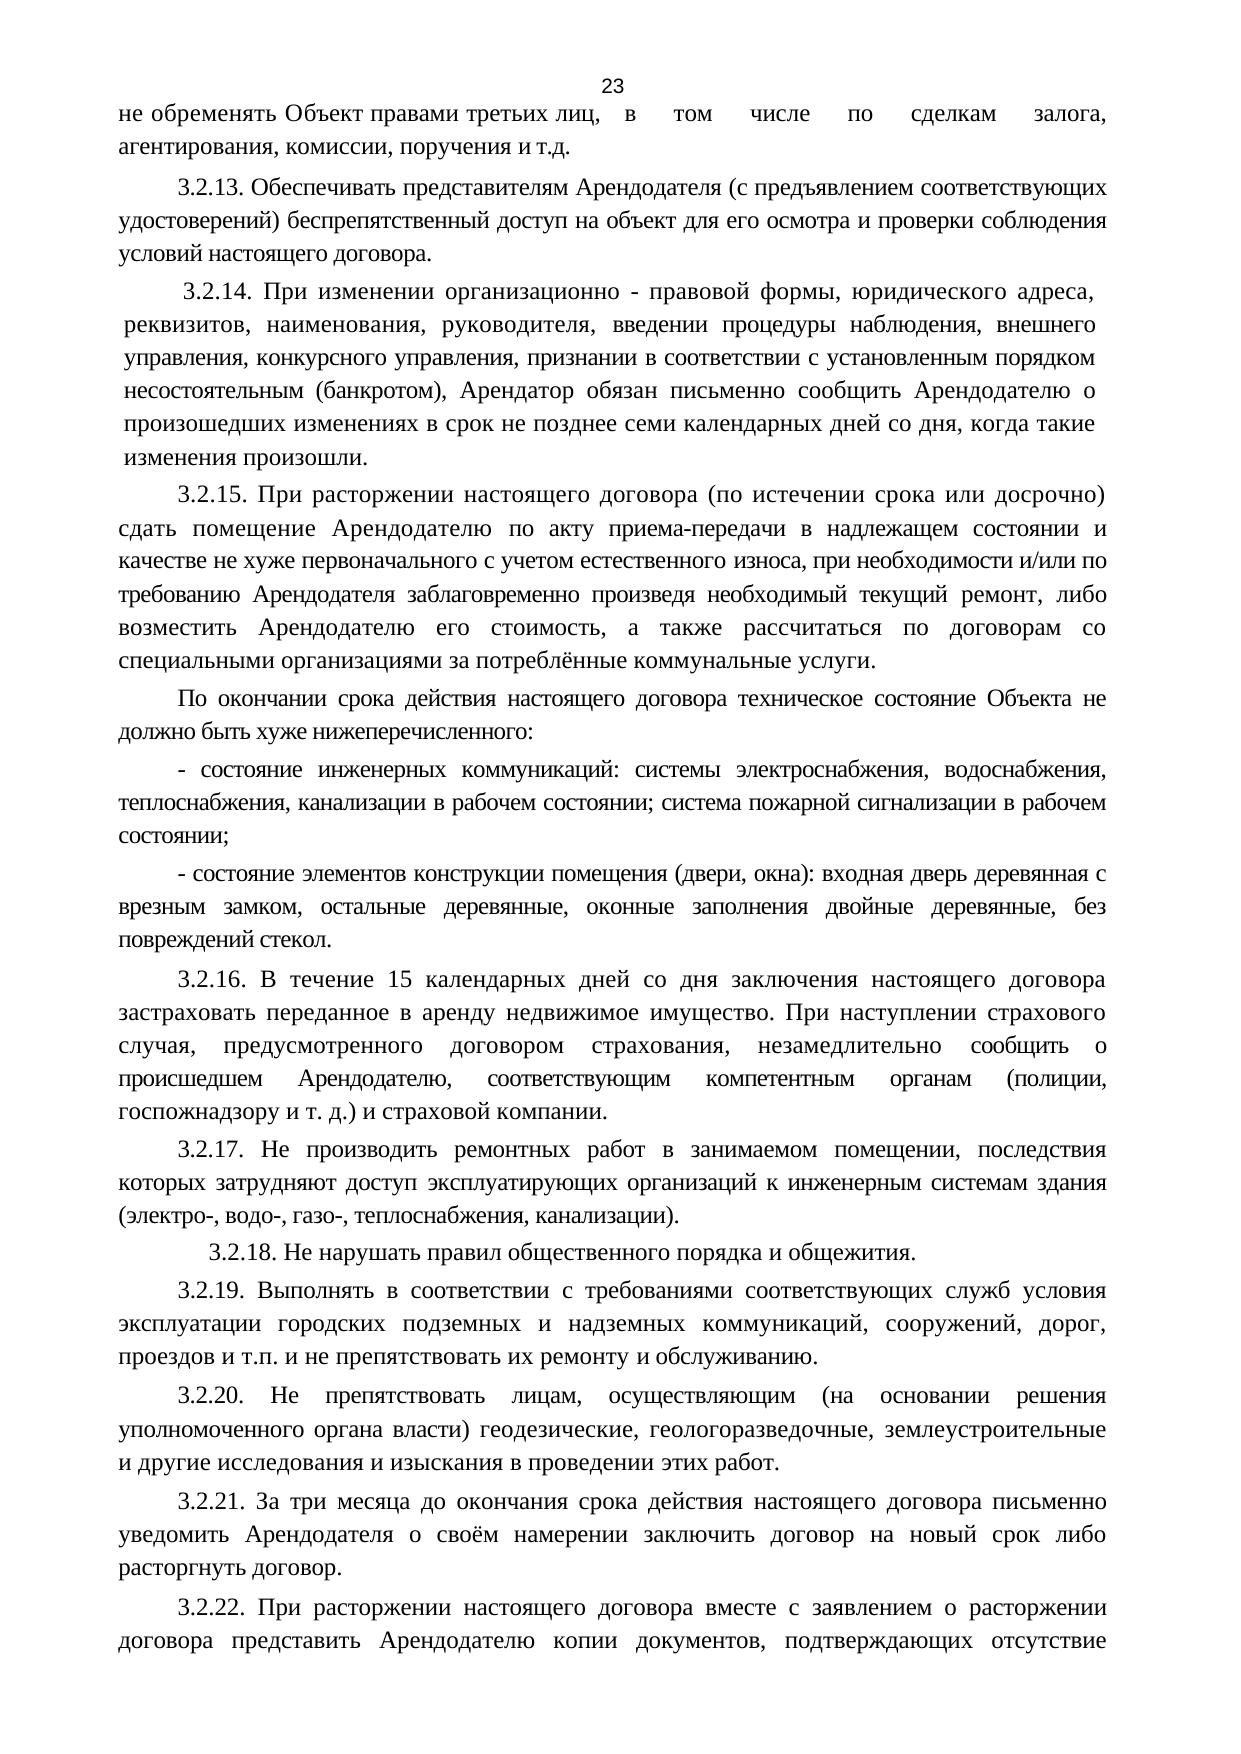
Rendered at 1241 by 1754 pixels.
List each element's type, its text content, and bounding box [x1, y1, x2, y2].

text - состояние элементов конструкции помещения (двери, окна): входная дверь деревянная с врезным замком, остальные деревянные, оконные заполнения двойные деревянные, без повреждений стекол. [118, 858, 1107, 953]
text По окончании срока действия настоящего договора техническое состояние Объекта не должно быть хуже нижеперечисленного: [118, 683, 1107, 744]
text 3.2.18. Не нарушать правил общественного порядка и общежития. [149, 1237, 1107, 1265]
text - состояние инженерных коммуникаций: системы электроснабжения, водоснабжения, теплоснабжения, канализации в рабочем состоянии; система пожарной сигнализации в рабочем состоянии; [118, 754, 1107, 848]
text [118, 1592, 1107, 1653]
text 3.2.20. Не препятствовать лицам, осуществляющим (на основании решения уполномоченного органа власти) геодезические, геологоразведочные, землеустроительные и другие исследования и изыскания в проведении этих работ. [118, 1381, 1107, 1475]
text 3.2.21. За три месяца до окончания срока действия настоящего договора письменно уведомить Арендодателя о своём намерении заключить договор на новый срок либо расторгнуть договор. [118, 1486, 1107, 1581]
text 3.2.14. При изменении организационно - правовой формы, юридического адреса, реквизитов, наименования, руководителя, введении процедуры наблюдения, внешнего управления, конкурсного управления, признании в соответствии с установленным порядком несостоятельным (банкротом), Арендатор обязан письменно сообщить Арендодателю о произошедших изменениях в срок не позднее семи календарных дней со дня, когда такие изменения произошли. [124, 276, 1096, 470]
text 3.2.13. Обеспечивать представителям Арендодателя (с предъявлением соответствующих удостоверений) беспрепятственный доступ на объект для его осмотра и проверки соблюдения условий настоящего договора. [118, 172, 1107, 267]
text 3.2.19. Выполнять в соответствии с требованиями соответствующих служб условия эксплуатации городских подземных и надземных коммуникаций, сооружений, дорог, проездов и т.п. и не препятствовать их ремонту и обслуживанию. [118, 1275, 1107, 1370]
text 3.2.15. При расторжении настоящего договора (по истечении срока или досрочно) сдать помещение Арендодателю по акту приема-передачи в надлежащем состоянии и качестве не хуже первоначального с учетом естественного износа, при необходимости и/или по требованию Арендодателя заблаговременно произведя необходимый текущий ремонт, либо возместить Арендодателю его стоимость, а также рассчитаться по договорам со специальными организациями за потреблённые коммунальные услуги. [118, 479, 1107, 673]
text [118, 98, 1107, 159]
text 3.2.17. Не производить ремонтных работ в занимаемом помещении, последствия которых затрудняют доступ эксплуатирующих организаций к инженерным системам здания (электро-, водо-, газо-, теплоснабжения, канализации). [118, 1134, 1107, 1229]
text 3.2.16. В течение 15 календарных дней со дня заключения настоящего договора застраховать переданное в аренду недвижимое имущество. При наступлении страхового случая, предусмотренного договором страхования, незамедлительно сообщить о происшедшем Арендодателю, соответствующим компетентным органам (полиции, госпожнадзору и т. д.) и страховой компании. [118, 964, 1107, 1125]
